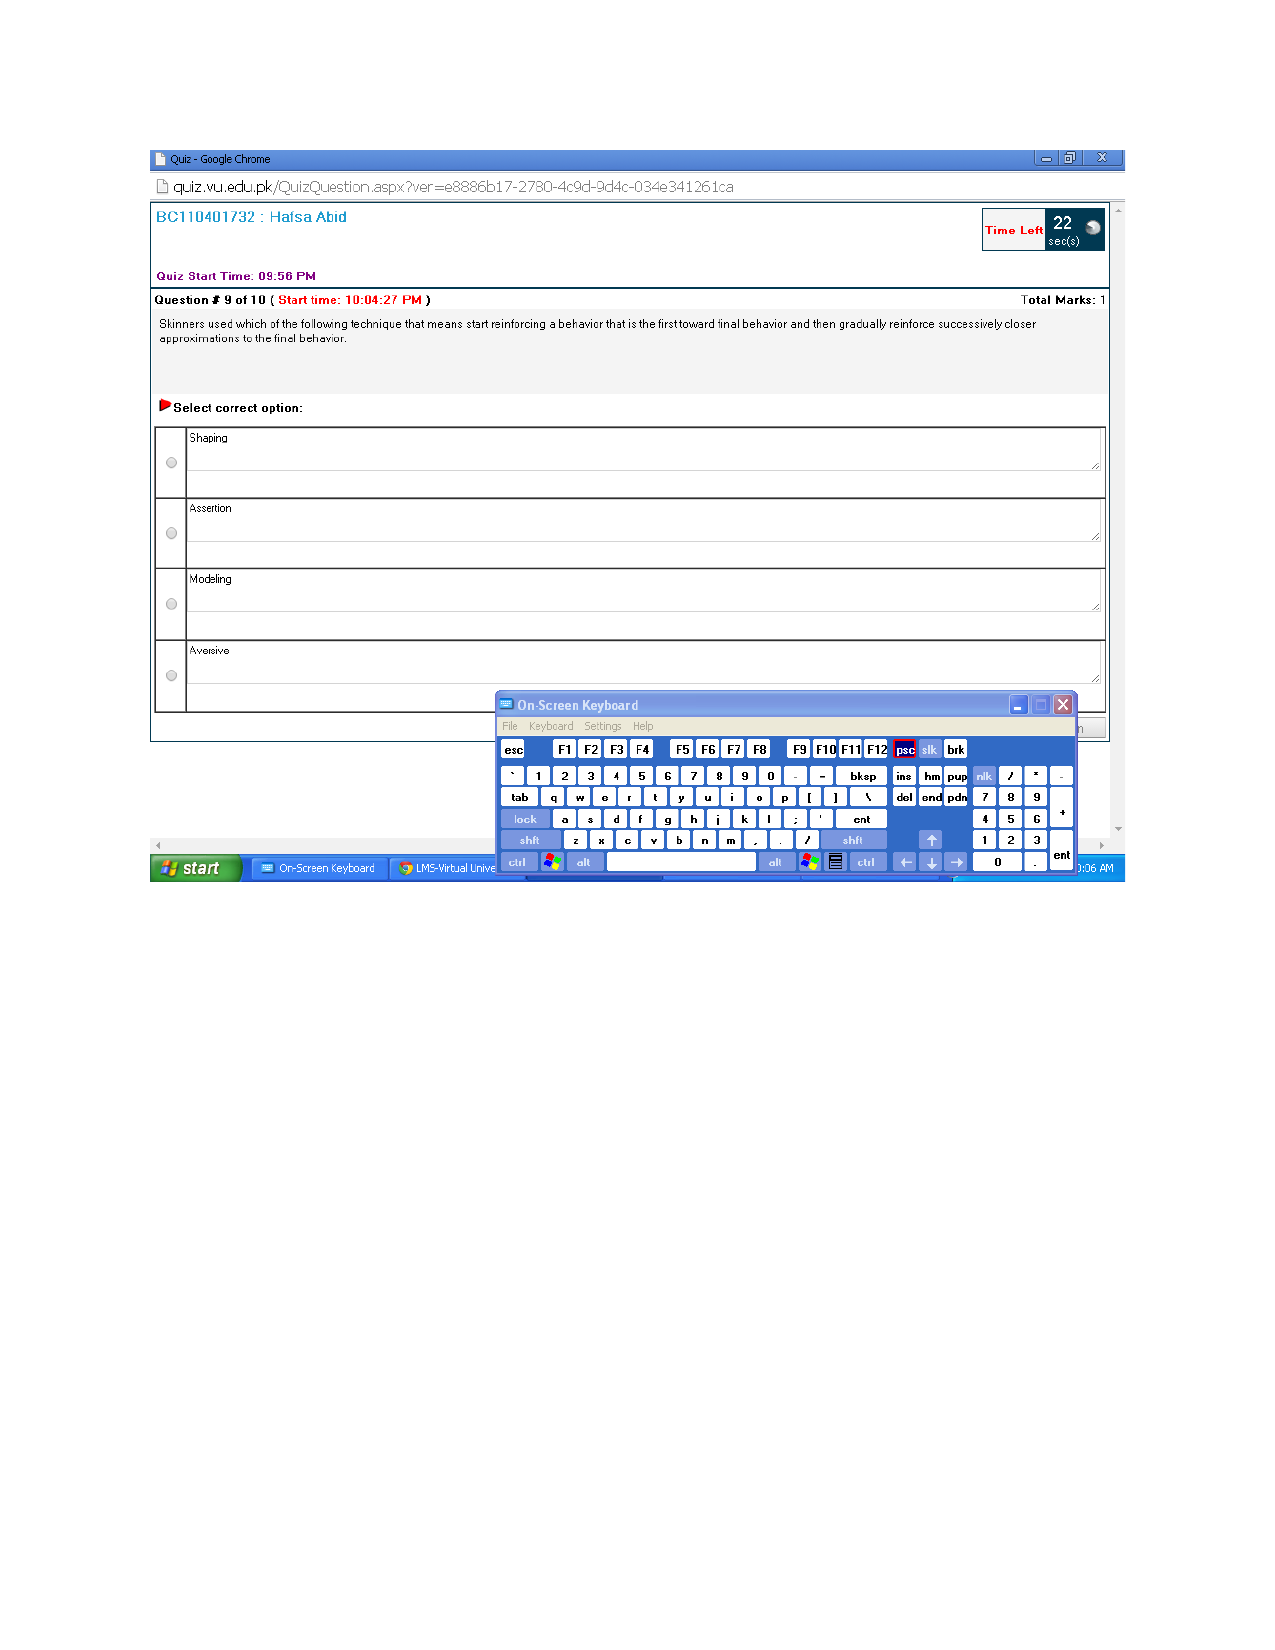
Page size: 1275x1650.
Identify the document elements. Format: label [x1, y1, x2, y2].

picture [150, 150, 1125, 882]
picture [152, 204, 1108, 286]
